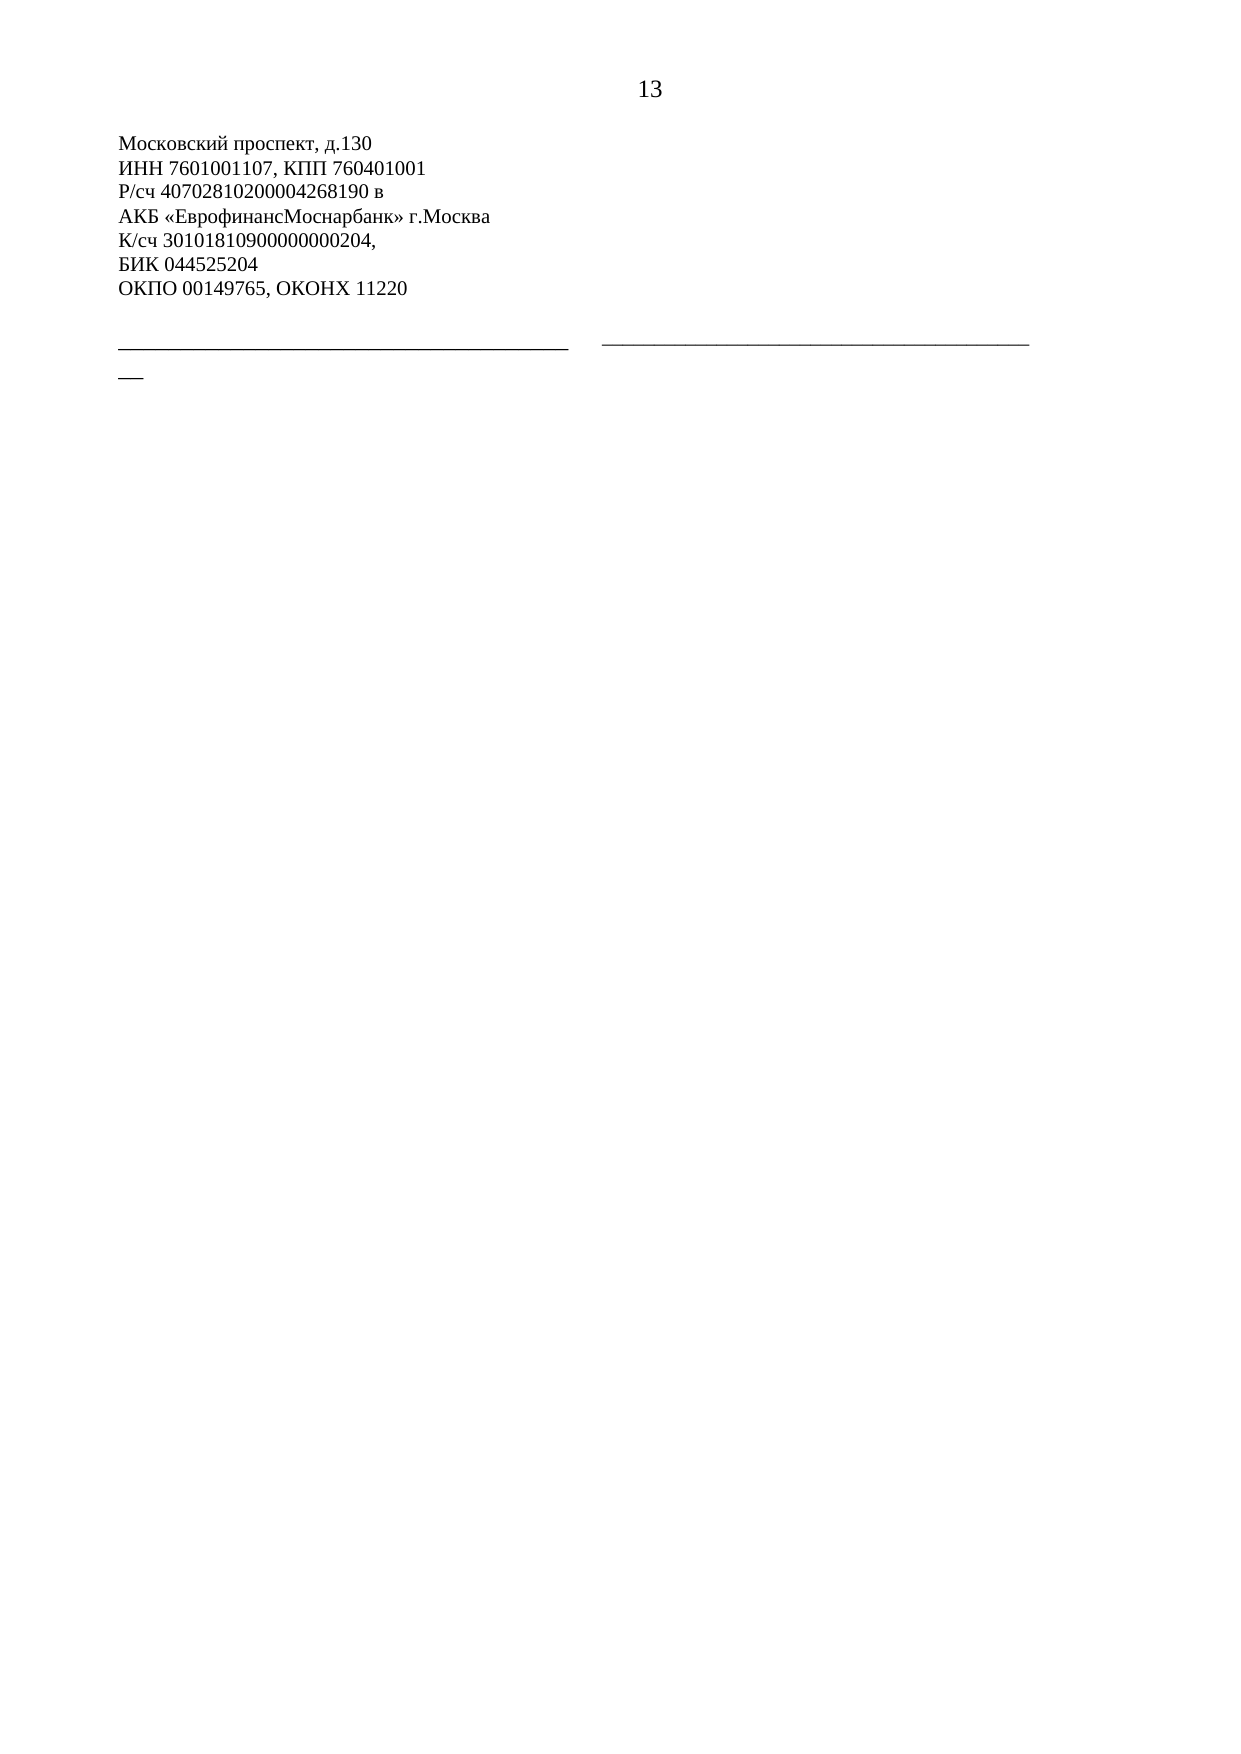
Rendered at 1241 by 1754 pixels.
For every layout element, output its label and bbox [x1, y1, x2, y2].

table_header [107, 131, 591, 381]
